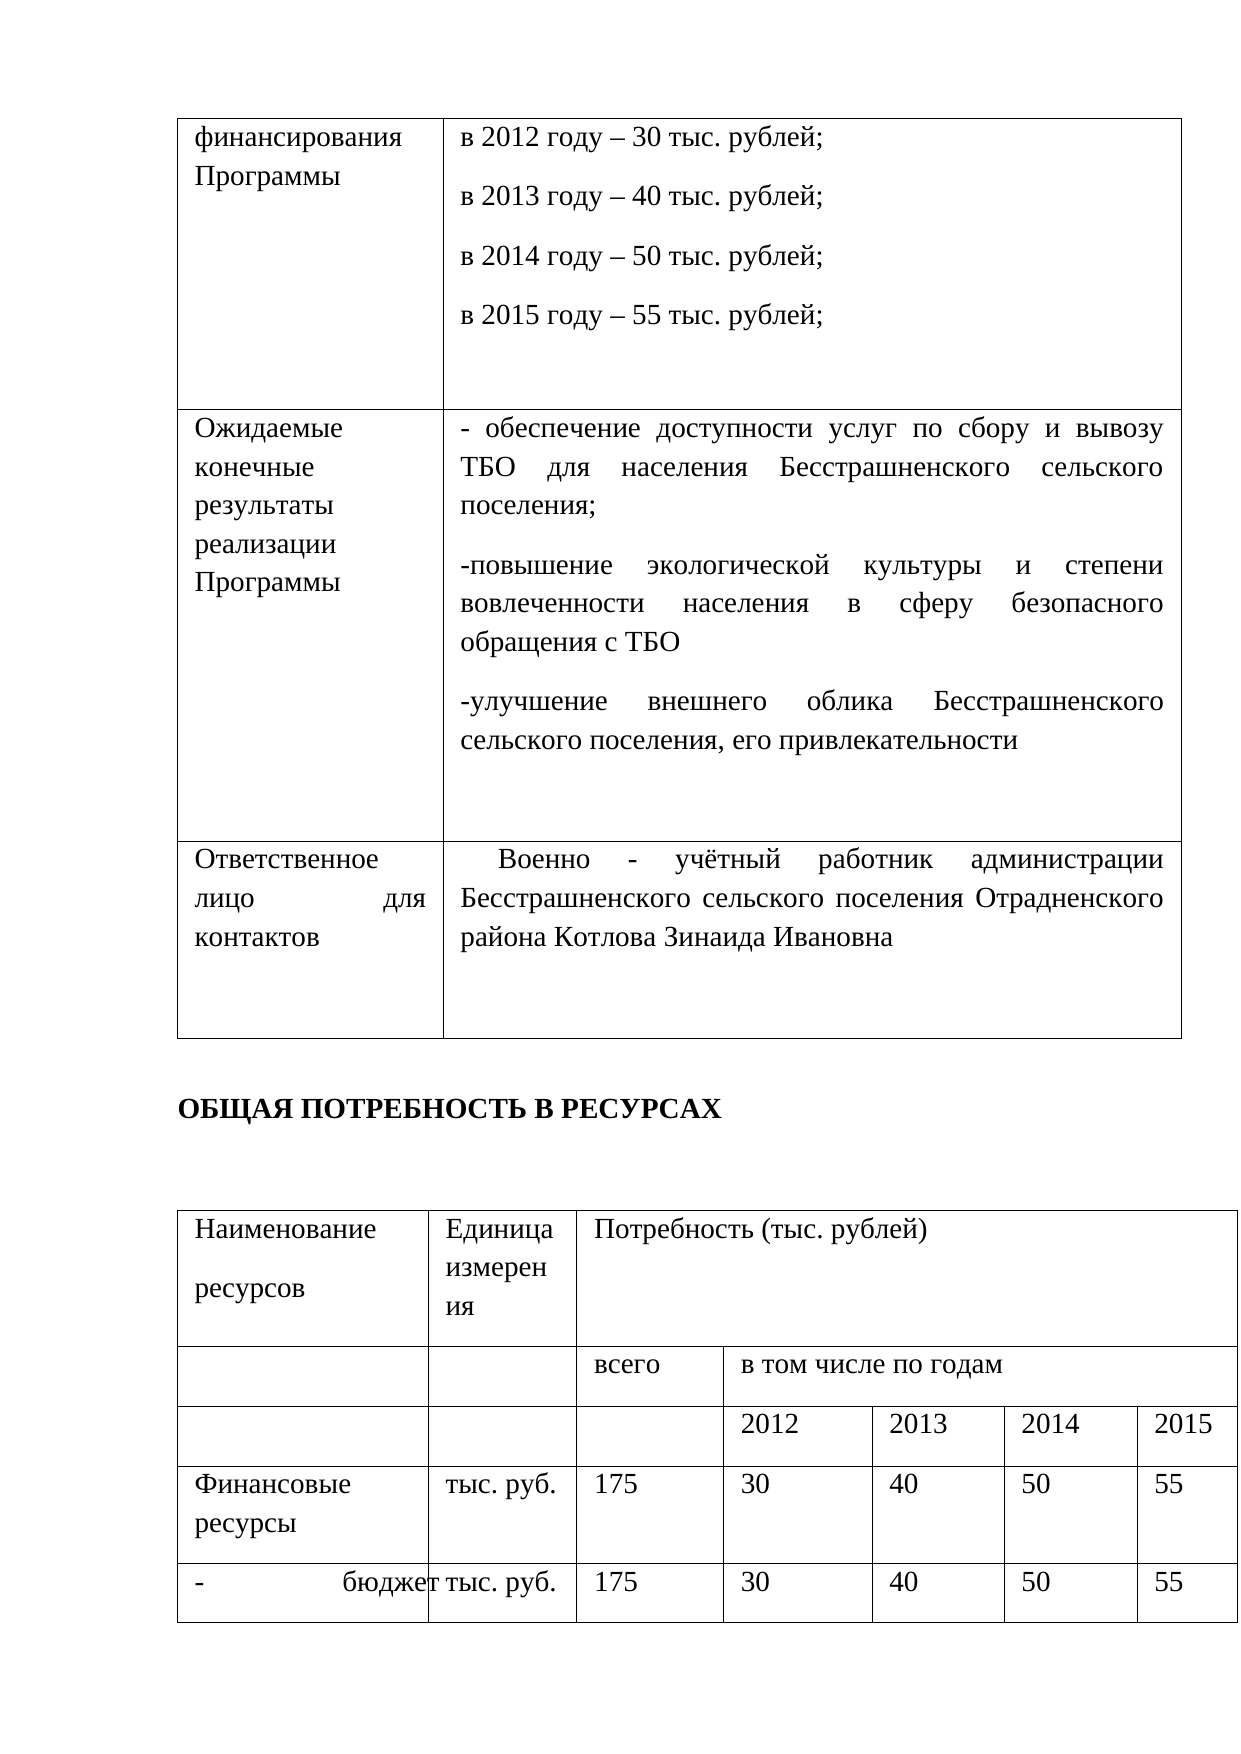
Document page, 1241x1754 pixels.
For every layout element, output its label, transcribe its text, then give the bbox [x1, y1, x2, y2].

table_header Потребность (тыс. рублей) [577, 1211, 1237, 1346]
table_cell Ожидаемые конечные результаты реализации Программы [178, 410, 443, 841]
table_cell Военно - учётный работник администрации Бесстрашненского сельского поселения Отрадненского района Котлова Зинаида Ивановна [444, 842, 1181, 1037]
text ОБЩАЯ ПОТРЕБНОСТЬ В РЕСУРСАХ [177, 1092, 1152, 1125]
table_cell [178, 1347, 428, 1406]
table_cell [429, 1347, 576, 1406]
table_cell 55 [1138, 1467, 1237, 1563]
table_cell 40 [873, 1467, 1004, 1563]
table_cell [444, 119, 1181, 409]
table_cell [429, 1407, 576, 1466]
table_cell всего [577, 1347, 723, 1406]
table_cell в том числе по годам [724, 1347, 1237, 1406]
table_cell 175 [577, 1467, 723, 1563]
table_cell [178, 1407, 428, 1466]
table_header Единица измерения [429, 1211, 576, 1346]
table_cell 2014 [1005, 1407, 1137, 1466]
table_cell 40 [873, 1564, 1004, 1622]
table_header Наименование ресурсов [178, 1211, 428, 1346]
table_cell тыс. руб. [429, 1564, 576, 1622]
table_cell 30 [724, 1467, 872, 1563]
table_cell - обеспечение доступности услуг по сбору и вывозу ТБО для населения Бесстрашненского сельского поселения; -повышение экологической культуры и степени вовлеченности населения в сферу безопасного обращения с ТБО -улучшение внешнего облика Бесстрашненского сельского поселения, его привлекательности [444, 410, 1181, 841]
table_cell 30 [724, 1564, 872, 1622]
table_cell Финансовые ресурсы [178, 1467, 428, 1563]
table_cell 2012 [724, 1407, 872, 1466]
table_cell 55 [1138, 1564, 1237, 1622]
table_cell 175 [577, 1564, 723, 1622]
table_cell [178, 119, 443, 409]
table_cell Ответственное лицо для контактов [178, 842, 443, 1037]
table_cell 50 [1005, 1564, 1137, 1622]
table_cell тыс. руб. [429, 1467, 576, 1563]
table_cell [178, 1564, 428, 1622]
table_cell [577, 1407, 723, 1466]
table_cell 2015 [1138, 1407, 1237, 1466]
table_cell 2013 [873, 1407, 1004, 1466]
table_cell 50 [1005, 1467, 1137, 1563]
